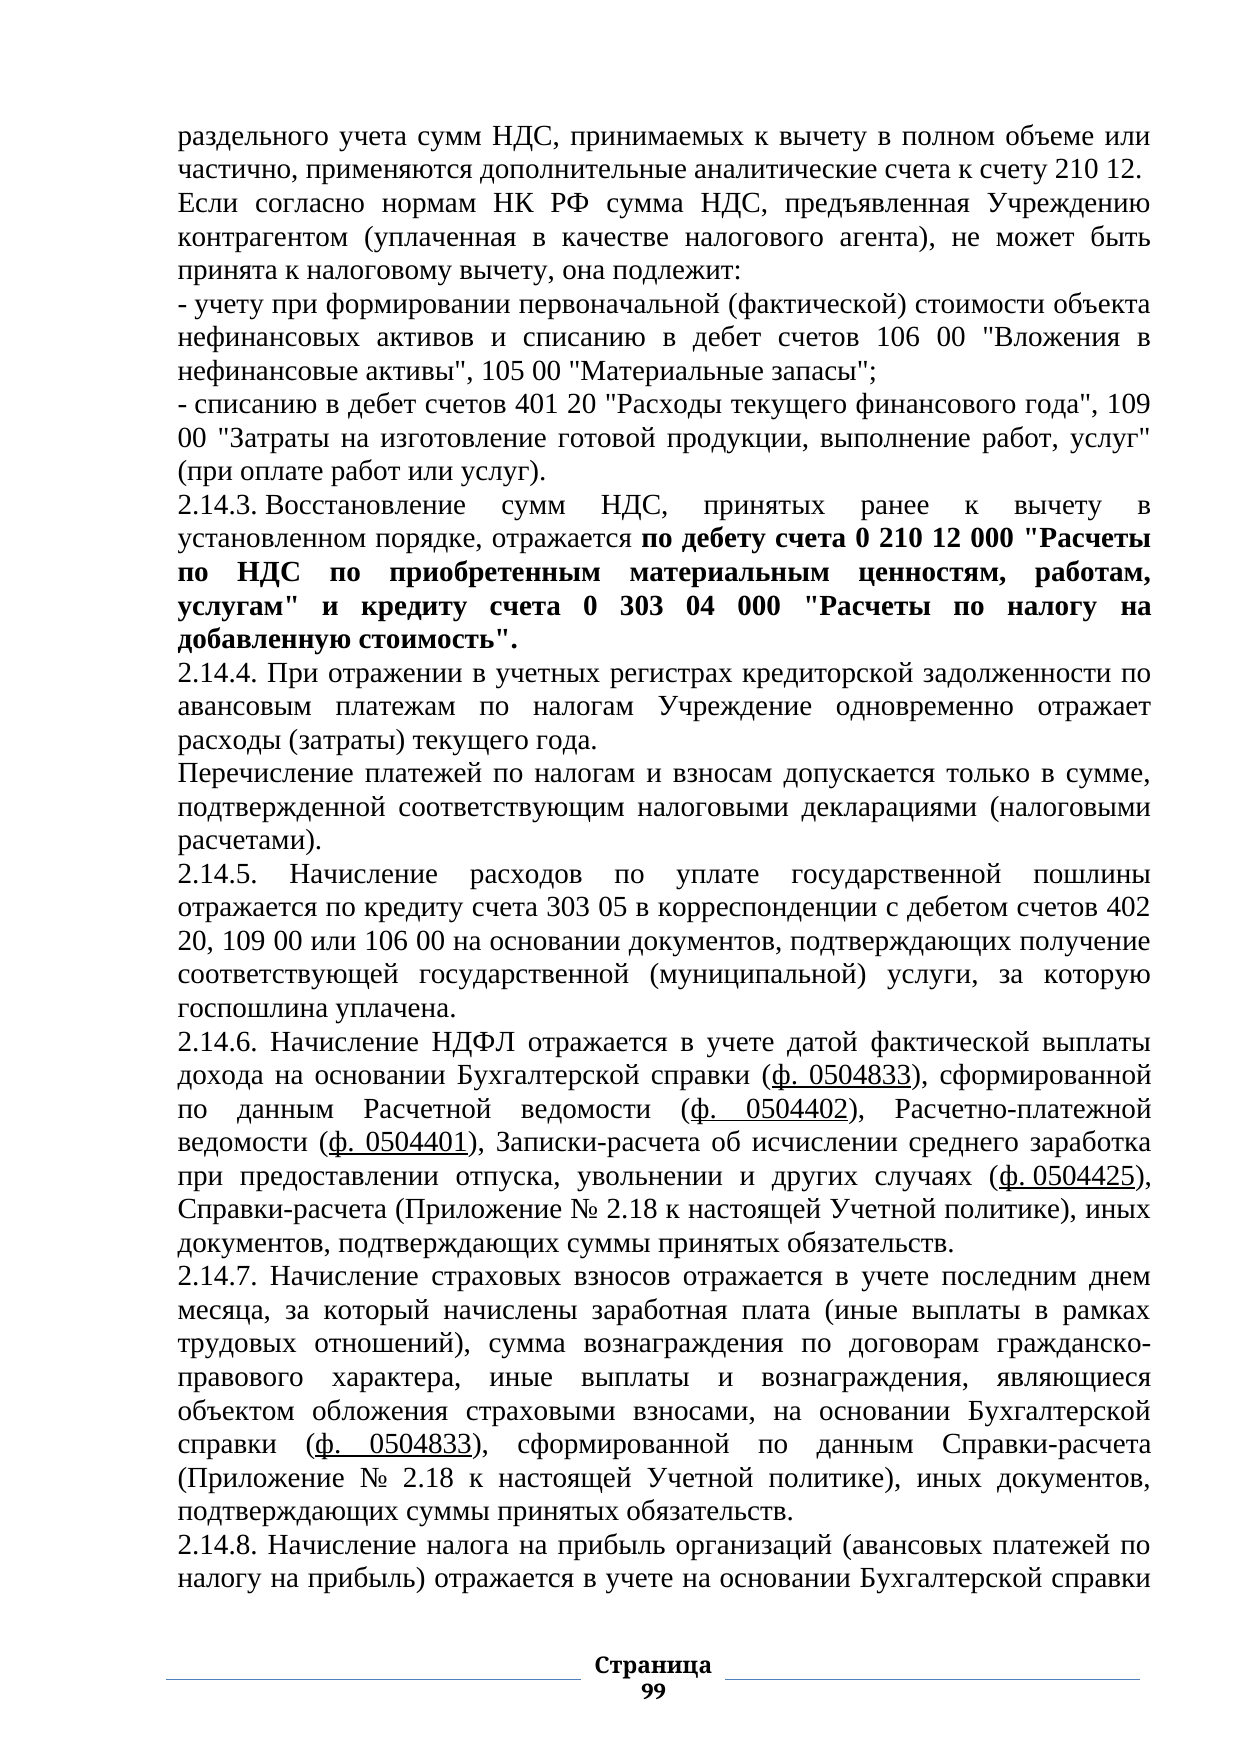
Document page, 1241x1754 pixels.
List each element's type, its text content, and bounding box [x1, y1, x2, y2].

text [177, 1527, 1152, 1594]
text Перечисление платежей по налогам и взносам допускается только в сумме, подтвержденной соответствующим налоговыми декларациями (налоговыми расчетами). [177, 755, 1152, 856]
text 2.14.6. Начисление НДФЛ отражается в учете датой фактической выплаты дохода на основании Бухгалтерской справки (ф. 0504833), сформированной по данным Расчетной ведомости (ф. 0504402), Расчетно-платежной ведомости (ф. 0504401), Записки-расчета об исчислении среднего заработка при предоставлении отпуска, увольнении и других случаях (ф. 0504425), Справки-расчета (Приложение № 2.18 к настоящей Учетной политике), иных документов, подтверждающих суммы принятых обязательств. [177, 1024, 1152, 1258]
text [177, 118, 1152, 185]
text 2.14.7. Начисление страховых взносов отражается в учете последним днем месяца, за который начислены заработная плата (иные выплаты в рамках трудовых отношений), сумма вознаграждения по договорам гражданско-правового характера, иные выплаты и вознаграждения, являющиеся объектом обложения страховыми взносами, на основании Бухгалтерской справки (ф. 0504833), сформированной по данным Справки-расчета (Приложение № 2.18 к настоящей Учетной политике), иных документов, подтверждающих суммы принятых обязательств. [177, 1258, 1152, 1527]
text Если согласно нормам НК РФ сумма НДС, предъявленная Учреждению контрагентом (уплаченная в качестве налогового агента), не может быть принята к налоговому вычету, она подлежит: [177, 185, 1152, 286]
text - учету при формировании первоначальной (фактической) стоимости объекта нефинансовых активов и списанию в дебет счетов 106 00 "Вложения в нефинансовые активы", 105 00 "Материальные запасы"; [177, 286, 1152, 386]
text - списанию в дебет счетов 401 20 "Расходы текущего финансового года", 109 00 "Затраты на изготовление готовой продукции, выполнение работ, услуг" (при оплате работ или услуг). [177, 386, 1152, 487]
text 2.14.5. Начисление расходов по уплате государственной пошлины отражается по кредиту счета 303 05 в корреспонденции с дебетом счетов 402 20, 109 00 или 106 00 на основании документов, подтверждающих получение соответствующей государственной (муниципальной) услуги, за которую госпошлина уплачена. [177, 856, 1152, 1024]
text 2.14.4. При отражении в учетных регистрах кредиторской задолженности по авансовым платежам по налогам Учреждение одновременно отражает расходы (затраты) текущего года. [177, 655, 1152, 755]
text 2.14.3. Восстановление сумм НДС, принятых ранее к вычету в установленном порядке, отражается по дебету счета 0 210 12 000 "Расчеты по НДС по приобретенным материальным ценностям, работам, услугам" и кредиту счета 0 303 04 000 "Расчеты по налогу на добавленную стоимость". [177, 487, 1152, 655]
